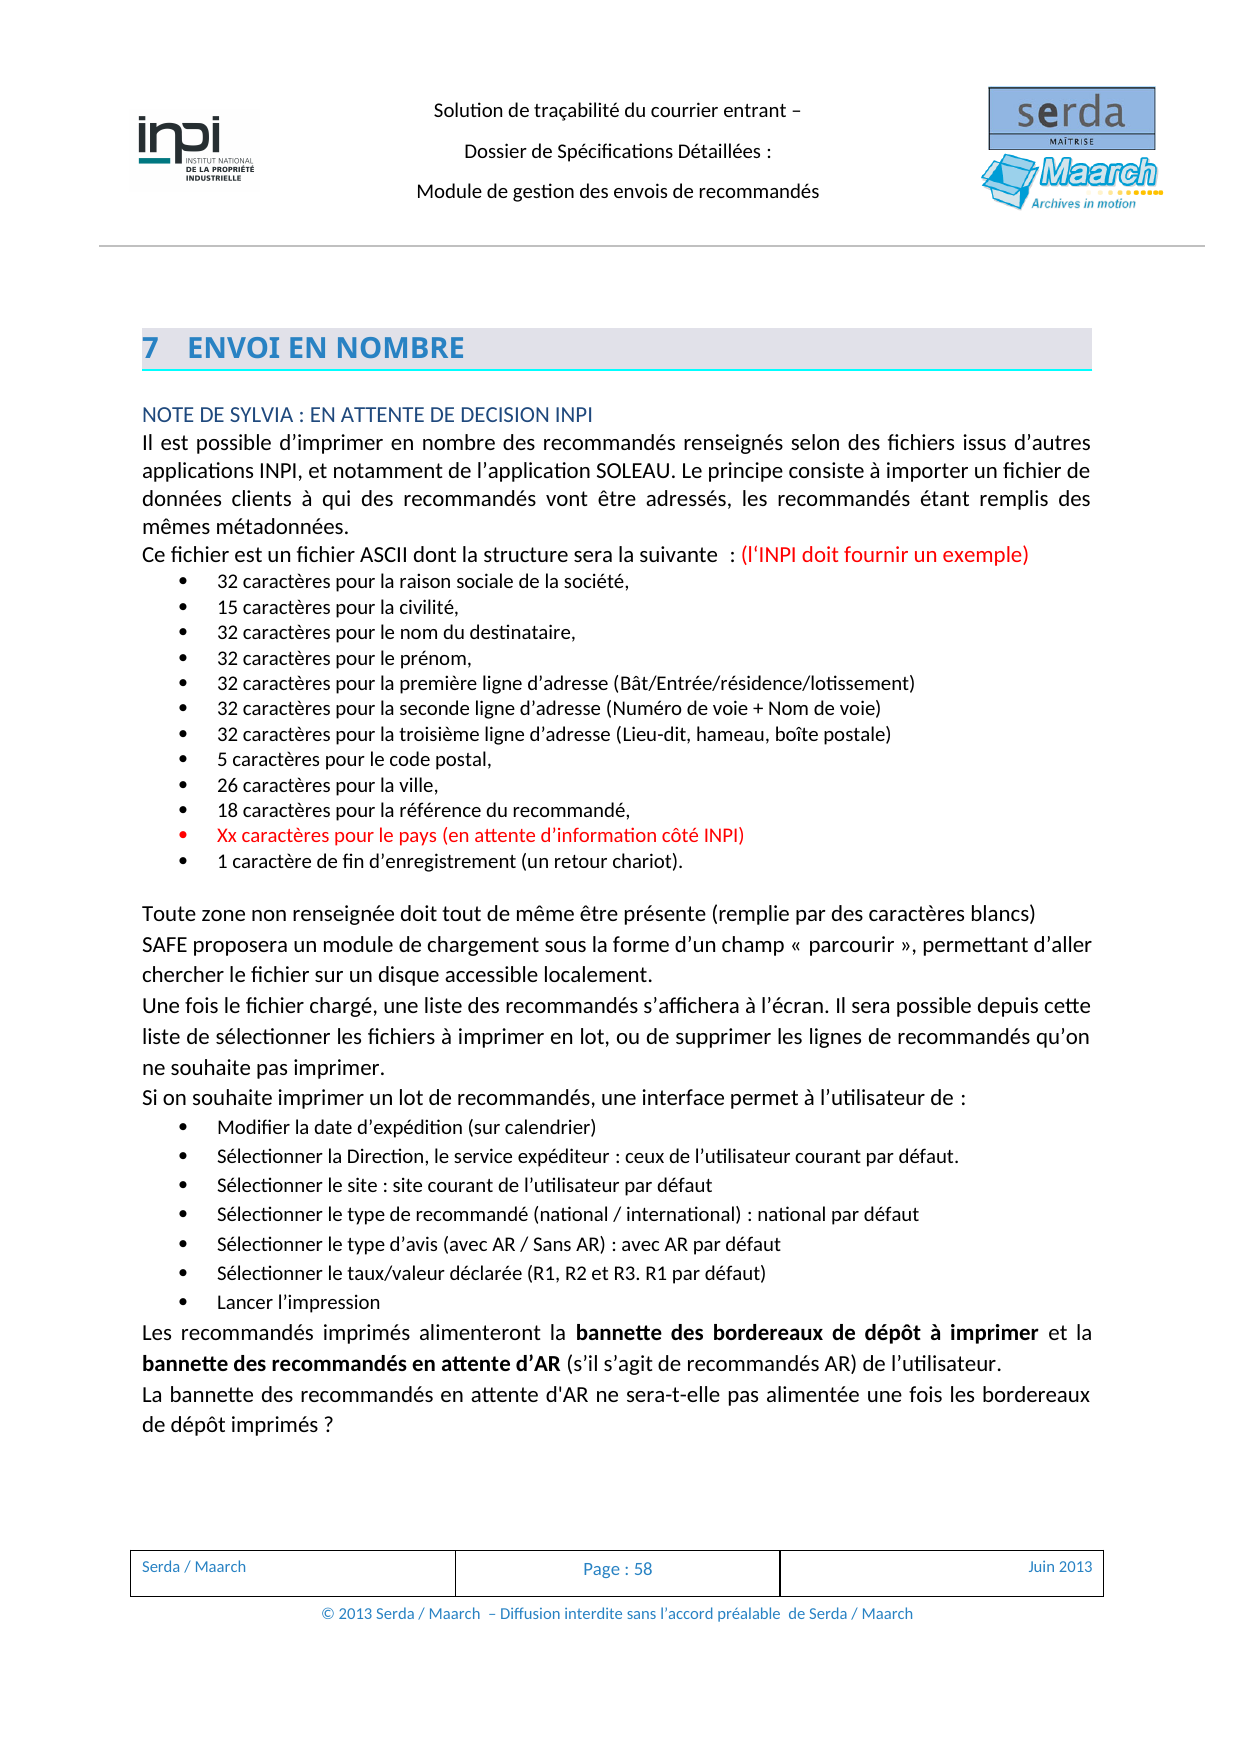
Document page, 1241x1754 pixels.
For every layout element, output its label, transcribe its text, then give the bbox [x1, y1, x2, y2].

text SAFE proposera un module de chargement sous la forme d’un champ « parcourir », permettant d’aller chercher le fichier sur un disque accessible localement. [142, 930, 1092, 988]
list 5 caractères pour le code postal, [179, 746, 1092, 772]
list Sélectionner le type de recommandé (national / international) : national par défaut [179, 1202, 1092, 1227]
list 32 caractères pour la raison sociale de la société, [179, 568, 1092, 594]
picture [988, 86, 1156, 150]
text Si on souhaite imprimer un lot de recommandés, une interface permet à l’utilisateur de : [142, 1083, 1092, 1111]
list 26 caractères pour la ville, [179, 772, 1092, 797]
text Une fois le fichier chargé, une liste des recommandés s’affichera à l’écran. Il sera possible depuis cette liste de sélectionner les fichiers à imprimer en lot, ou de supprimer les lignes de recommandés qu’on ne souhaite pas imprimer. [142, 991, 1092, 1081]
list 15 caractères pour la civilité, [179, 594, 1092, 619]
text La bannette des recommandés en attente d'AR ne sera-t-elle pas alimentée une fois les bordereaux de dépôt imprimés ? [142, 1380, 1092, 1438]
picture [128, 109, 260, 192]
list 32 caractères pour la première ligne d’adresse (Bât/Entrée/résidence/lotissement) [179, 670, 1092, 696]
list 32 caractères pour la seconde ligne d’adresse (Numéro de voie + Nom de voie) [179, 696, 1092, 721]
list Sélectionner le type d’avis (avec AR / Sans AR) : avec AR par défaut [179, 1231, 1092, 1256]
list Lancer l’impression [179, 1289, 1092, 1314]
text NOTE DE SYLVIA : EN ATTENTE DE DECISION INPI [142, 400, 1092, 428]
text Toute zone non renseignée doit tout de même être présente (remplie par des caractères blancs) [142, 899, 1092, 927]
list Sélectionner le site : site courant de l’utilisateur par défaut [179, 1172, 1092, 1198]
list 18 caractères pour la référence du recommandé, [179, 797, 1092, 823]
list Modifier la date d’expédition (sur calendrier) [179, 1114, 1092, 1139]
list 32 caractères pour la troisième ligne d’adresse (Lieu-dit, hameau, boîte postale) [179, 721, 1092, 746]
list Sélectionner le taux/valeur déclarée (R1, R2 et R3. R1 par défaut) [179, 1260, 1092, 1285]
list 1 caractère de fin d’enregistrement (un retour chariot). [179, 848, 1092, 873]
list 32 caractères pour le prénom, [179, 645, 1092, 670]
list Xx caractères pour le pays (en attente d’information côté INPI) [179, 823, 1092, 848]
text Ce fichier est un fichier ASCII dont la structure sera la suivante : (l‘INPI doit fournir un exemple) [142, 541, 1092, 568]
text Il est possible d’imprimer en nombre des recommandés renseignés selon des fichiers issus d’autres applications INPI, et notamment de l’application SOLEAU. Le principe consiste à importer un fichier de données clients à qui des recommandés vont être adressés, les recommandés étant remplis des mêmes métadonnées. [142, 428, 1092, 541]
list Sélectionner la Direction, le service expéditeur : ceux de l’utilisateur courant par défaut. [179, 1143, 1092, 1169]
picture [978, 151, 1166, 215]
subtitle Envoi en nombre [142, 328, 1092, 369]
text Les recommandés imprimés alimenteront la bannette des bordereaux de dépôt à imprimer et la bannette des recommandés en attente d’AR (s’il s’agit de recommandés AR) de l’utilisateur. [142, 1318, 1092, 1377]
list 32 caractères pour le nom du destinataire, [179, 619, 1092, 645]
